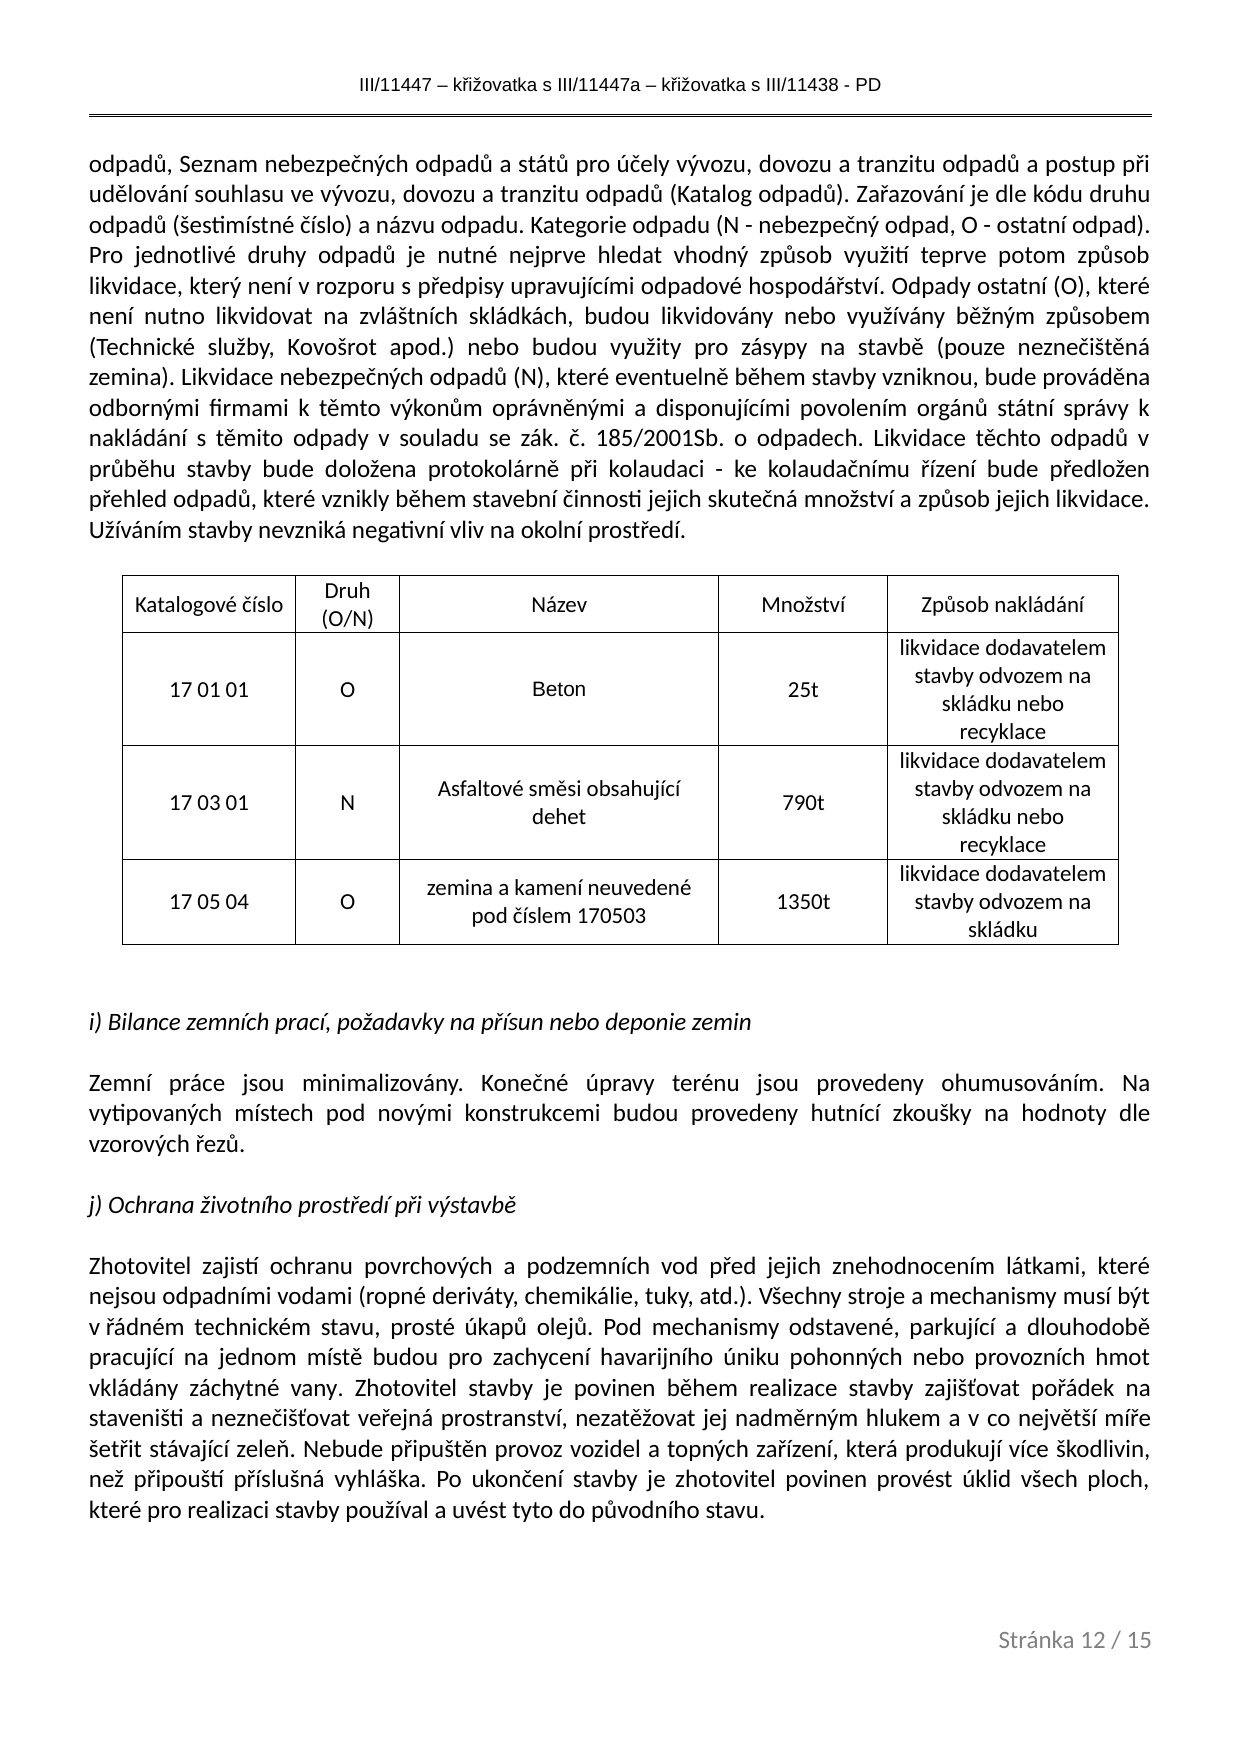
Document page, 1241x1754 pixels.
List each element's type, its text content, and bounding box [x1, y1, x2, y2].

table_header Název [400, 576, 718, 632]
table_cell O [296, 860, 399, 943]
table_cell likvidace dodavatelem stavby odvozem na skládku nebo recyklace [888, 746, 1118, 858]
table_cell O [296, 633, 399, 745]
table_cell Beton [400, 633, 718, 745]
table_cell Asfaltové směsi obsahující dehet [400, 746, 718, 858]
table_header Katalogové číslo [123, 576, 295, 632]
table_cell 790t [719, 746, 887, 858]
table_cell 17 05 04 [123, 860, 295, 943]
table_cell likvidace dodavatelem stavby odvozem na skládku nebo recyklace [888, 633, 1118, 745]
table_cell 25t [719, 633, 887, 745]
table_header Způsob nakládání [888, 576, 1118, 632]
table_cell 1350t [719, 860, 887, 943]
list j) Ochrana životního prostředí při výstavbě [89, 1189, 1152, 1219]
table_cell N [296, 746, 399, 858]
table_header Druh (O/N) [296, 576, 399, 632]
table_cell 17 03 01 [123, 746, 295, 858]
list Zhotovitel zajistí ochranu povrchových a podzemních vod před jejich znehodnocením látkami, které nejsou odpadními vodami (ropné deriváty, chemikálie, tuky, atd.). Všechny stroje a mechanismy musí být v řádném technickém stavu, prosté úkapů olejů. Pod mechanismy odstavené, parkující a dlouhodobě pracující na jednom místě budou pro zachycení havarijního úniku pohonných nebo provozních hmot vkládány záchytné vany. Zhotovitel stavby je povinen během realizace stavby zajišťovat pořádek na staveništi a neznečišťovat veřejná prostranství, nezatěžovat jej nadměrným hlukem a v co největší míře šetřit stávající zeleň. Nebude připuštěn provoz vozidel a topných zařízení, která produkují více škodlivin, než připouští příslušná vyhláška. Po ukončení stavby je zhotovitel povinen provést úklid všech ploch, které pro realizaci stavby používal a uvést tyto do původního stavu. [89, 1250, 1152, 1524]
table_cell likvidace dodavatelem stavby odvozem na skládku [888, 860, 1118, 943]
table_cell zemina a kamení neuvedené pod číslem 170503 [400, 860, 718, 943]
table_header Množství [719, 576, 887, 632]
list Zemní práce jsou minimalizovány. Konečné úpravy terénu jsou provedeny ohumusováním. Na vytipovaných místech pod novými konstrukcemi budou provedeny hutnící zkoušky na hodnoty dle vzorových řezů. [89, 1067, 1152, 1158]
table_cell 17 01 01 [123, 633, 295, 745]
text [89, 148, 1152, 544]
list i) Bilance zemních prací, požadavky na přísun nebo deponie zemin [89, 1006, 1152, 1036]
